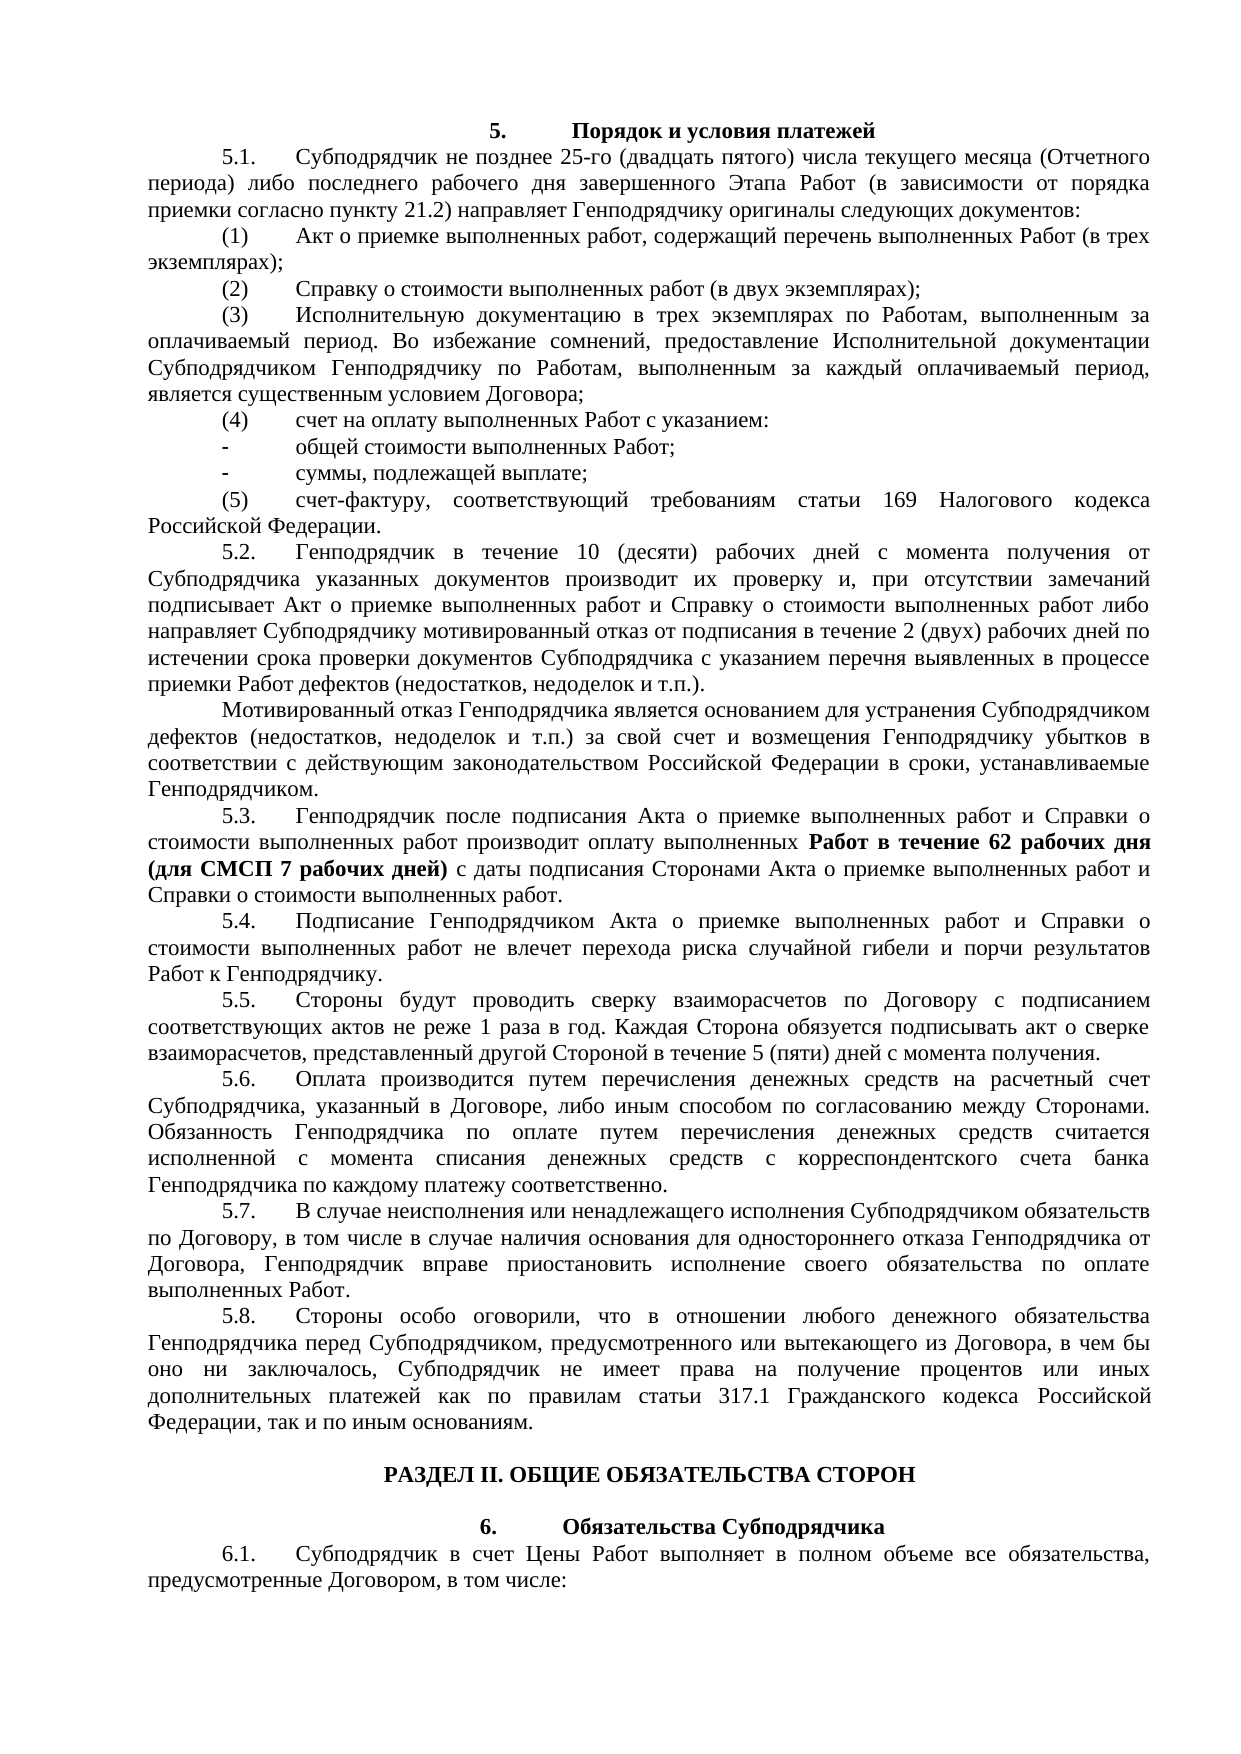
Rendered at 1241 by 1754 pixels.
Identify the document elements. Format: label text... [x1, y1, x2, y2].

text Подписание Генподрядчиком Акта о приемке выполненных работ и Справки о стоимости выполненных работ не влечет перехода риска случайной гибели и порчи результатов Работ к Генподрядчику. [148, 907, 1152, 986]
text Генподрядчик в течение 10 (десяти) рабочих дней с момента получения от Субподрядчика указанных документов производит их проверку и, при отсутствии замечаний подписывает Акт о приемке выполненных работ и Справку о стоимости выполненных работ либо направляет Субподрядчику мотивированный отказ от подписания в течение 2 (двух) рабочих дней по истечении срока проверки документов Субподрядчика с указанием перечня выявленных в процессе приемки Работ дефектов (недостатков, недоделок и т.п.). [148, 538, 1152, 696]
text счет-фактуру, соответствующий требованиям статьи 169 Налогового кодекса Российской Федерации. [148, 486, 1152, 538]
text счет на оплату выполненных Работ с указанием: [148, 407, 1152, 433]
text Оплата производится путем перечисления денежных средств на расчетный счет Субподрядчика, указанный в Договоре, либо иным способом по согласованию между Сторонами. Обязанность Генподрядчика по оплате путем перечисления денежных средств считается исполненной с момента списания денежных средств с корреспондентского счета банка Генподрядчика по каждому платежу соответственно. [148, 1065, 1152, 1197]
text Акт о приемке выполненных работ, содержащий перечень выполненных Работ (в трех экземплярах); [148, 222, 1152, 275]
text Субподрядчик не позднее 25-го (двадцать пятого) числа текущего месяца (Отчетного периода) либо последнего рабочего дня завершенного Этапа Работ (в зависимости от порядка приемки согласно пункту 21.2) направляет Генподрядчику оригиналы следующих документов: [148, 143, 1152, 222]
list Мотивированный отказ Генподрядчика является основанием для устранения Субподрядчиком дефектов (недостатков, недоделок и т.п.) за свой счет и возмещения Генподрядчику убытков в соответствии с действующим законодательством Российской Федерации в сроки, устанавливаемые Генподрядчиком. [148, 696, 1152, 802]
text Генподрядчик после подписания Акта о приемке выполненных работ и Справки о стоимости выполненных работ производит оплату выполненных Работ в течение 62 рабочих дня (для СМСП 7 рабочих дней) с даты подписания Сторонами Акта о приемке выполненных работ и Справки о стоимости выполненных работ. [148, 802, 1152, 907]
text общей стоимости выполненных Работ; [148, 433, 1152, 459]
text Справку о стоимости выполненных работ (в двух экземплярах); [148, 275, 1152, 301]
text Субподрядчик в счет Цены Работ выполняет в полном объеме все обязательства, предусмотренные Договором, в том числе: [148, 1540, 1152, 1592]
text Порядок и условия платежей [148, 117, 1152, 143]
text Исполнительную документацию в трех экземплярах по Работам, выполненным за оплачиваемый период. Во избежание сомнений, предоставление Исполнительной документации Субподрядчиком Генподрядчику по Работам, выполненным за каждый оплачиваемый период, является существенным условием Договора; [148, 301, 1152, 407]
text Стороны особо оговорили, что в отношении любого денежного обязательства Генподрядчика перед Субподрядчиком, предусмотренного или вытекающего из Договора, в чем бы оно ни заключалось, Субподрядчик не имеет права на получение процентов или иных дополнительных платежей как по правилам статьи 317.1 Гражданского кодекса Российской Федерации, так и по иным основаниям. [148, 1303, 1152, 1434]
text Обязательства Субподрядчика [148, 1513, 1152, 1540]
text Стороны будут проводить сверку взаиморасчетов по Договору с подписанием соответствующих актов не реже 1 раза в год. Каждая Сторона обязуется подписывать акт о сверке взаиморасчетов, представленный другой Стороной в течение 5 (пяти) дней с момента получения. [148, 986, 1152, 1065]
list РАЗДЕЛ II. ОБЩИЕ ОБЯЗАТЕЛЬСТВА СТОРОН [148, 1461, 1152, 1487]
text суммы, подлежащей выплате; [148, 459, 1152, 486]
text В случае неисполнения или ненадлежащего исполнения Субподрядчиком обязательств по Договору, в том числе в случае наличия основания для одностороннего отказа Генподрядчика от Договора, Генподрядчик вправе приостановить исполнение своего обязательства по оплате выполненных Работ. [148, 1197, 1152, 1303]
